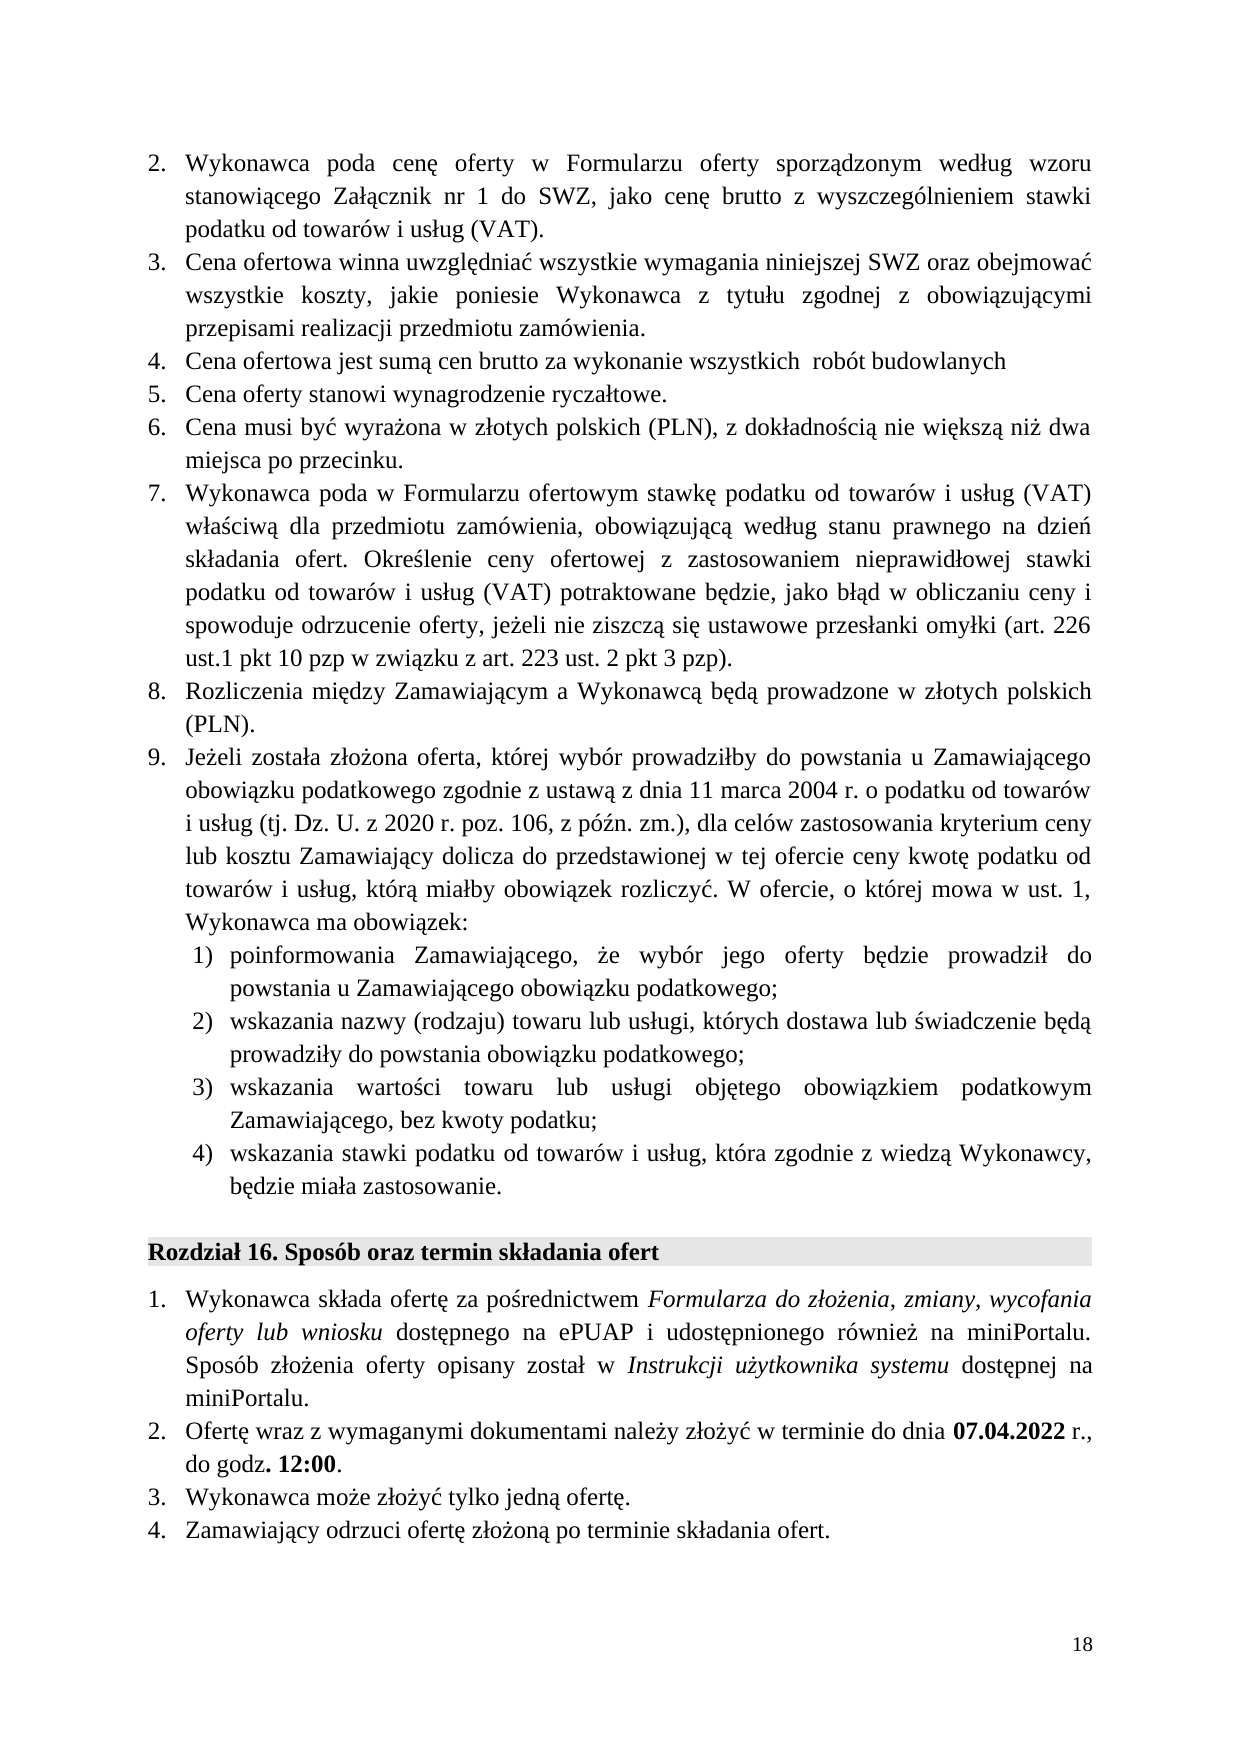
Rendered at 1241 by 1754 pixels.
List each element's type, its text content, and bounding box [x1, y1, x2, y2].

list Rozliczenia między Zamawiającym a Wykonawcą będą prowadzone w złotych polskich (PLN). [148, 676, 1092, 738]
list Cena musi być wyrażona w złotych polskich (PLN), z dokładnością nie większą niż dwa miejsca po przecinku. [148, 412, 1092, 474]
list Wykonawca może złożyć tylko jedną ofertę. [148, 1482, 1092, 1511]
list wskazania stawki podatku od towarów i usług, która zgodnie z wiedzą Wykonawcy, będzie miała zastosowanie. [192, 1138, 1092, 1200]
list poinformowania Zamawiającego, że wybór jego oferty będzie prowadził do powstania u Zamawiającego obowiązku podatkowego; [192, 940, 1092, 1002]
list wskazania wartości towaru lub usługi objętego obowiązkiem podatkowym Zamawiającego, bez kwoty podatku; [192, 1072, 1092, 1134]
list Ofertę wraz z wymaganymi dokumentami należy złożyć w terminie do dnia 07.04.2022 r., do godz. 12:00. [148, 1416, 1092, 1478]
list Jeżeli została złożona oferta, której wybór prowadziłby do powstania u Zamawiającego obowiązku podatkowego zgodnie z ustawą z dnia 11 marca 2004 r. o podatku od towarów i usług (tj. Dz. U. z 2020 r. poz. 106, z późn. zm.), dla celów zastosowania kryterium ceny lub kosztu Zamawiający dolicza do przedstawionej w tej ofercie ceny kwotę podatku od towarów i usług, którą miałby obowiązek rozliczyć. W ofercie, o której mowa w ust. 1, Wykonawca ma obowiązek: [148, 742, 1092, 936]
list Wykonawca poda w Formularzu ofertowym stawkę podatku od towarów i usług (VAT) właściwą dla przedmiotu zamówienia, obowiązującą według stanu prawnego na dzień składania ofert. Określenie ceny ofertowej z zastosowaniem nieprawidłowej stawki podatku od towarów i usług (VAT) potraktowane będzie, jako błąd w obliczaniu ceny i spowoduje odrzucenie oferty, jeżeli nie ziszczą się ustawowe przesłanki omyłki (art. 226 ust.1 pkt 10 pzp w związku z art. 223 ust. 2 pkt 3 pzp). [148, 478, 1092, 672]
list Wykonawca poda cenę oferty w Formularzu oferty sporządzonym według wzoru stanowiącego Załącznik nr 1 do SWZ, jako cenę brutto z wyszczególnieniem stawki podatku od towarów i usług (VAT). [148, 148, 1092, 242]
list Zamawiający odrzuci ofertę złożoną po terminie składania ofert. [148, 1515, 1092, 1544]
list Cena ofertowa winna uwzględniać wszystkie wymagania niniejszej SWZ oraz obejmować wszystkie koszty, jakie poniesie Wykonawca z tytułu zgodnej z obowiązującymi przepisami realizacji przedmiotu zamówienia. [148, 247, 1092, 342]
list wskazania nazwy (rodzaju) towaru lub usługi, których dostawa lub świadczenie będą prowadziły do powstania obowiązku podatkowego; [192, 1006, 1092, 1068]
list Wykonawca składa ofertę za pośrednictwem Formularza do złożenia, zmiany, wycofania oferty lub wniosku dostępnego na ePUAP i udostępnionego również na miniPortalu. Sposób złożenia oferty opisany został w Instrukcji użytkownika systemu dostępnej na miniPortalu. [148, 1284, 1092, 1412]
subtitle Rozdział 16. Sposób oraz termin składania ofert [148, 1237, 1092, 1266]
list Cena ofertowa jest sumą cen brutto za wykonanie wszystkich robót budowlanych [148, 346, 1092, 374]
list Cena oferty stanowi wynagrodzenie ryczałtowe. [148, 379, 1092, 408]
